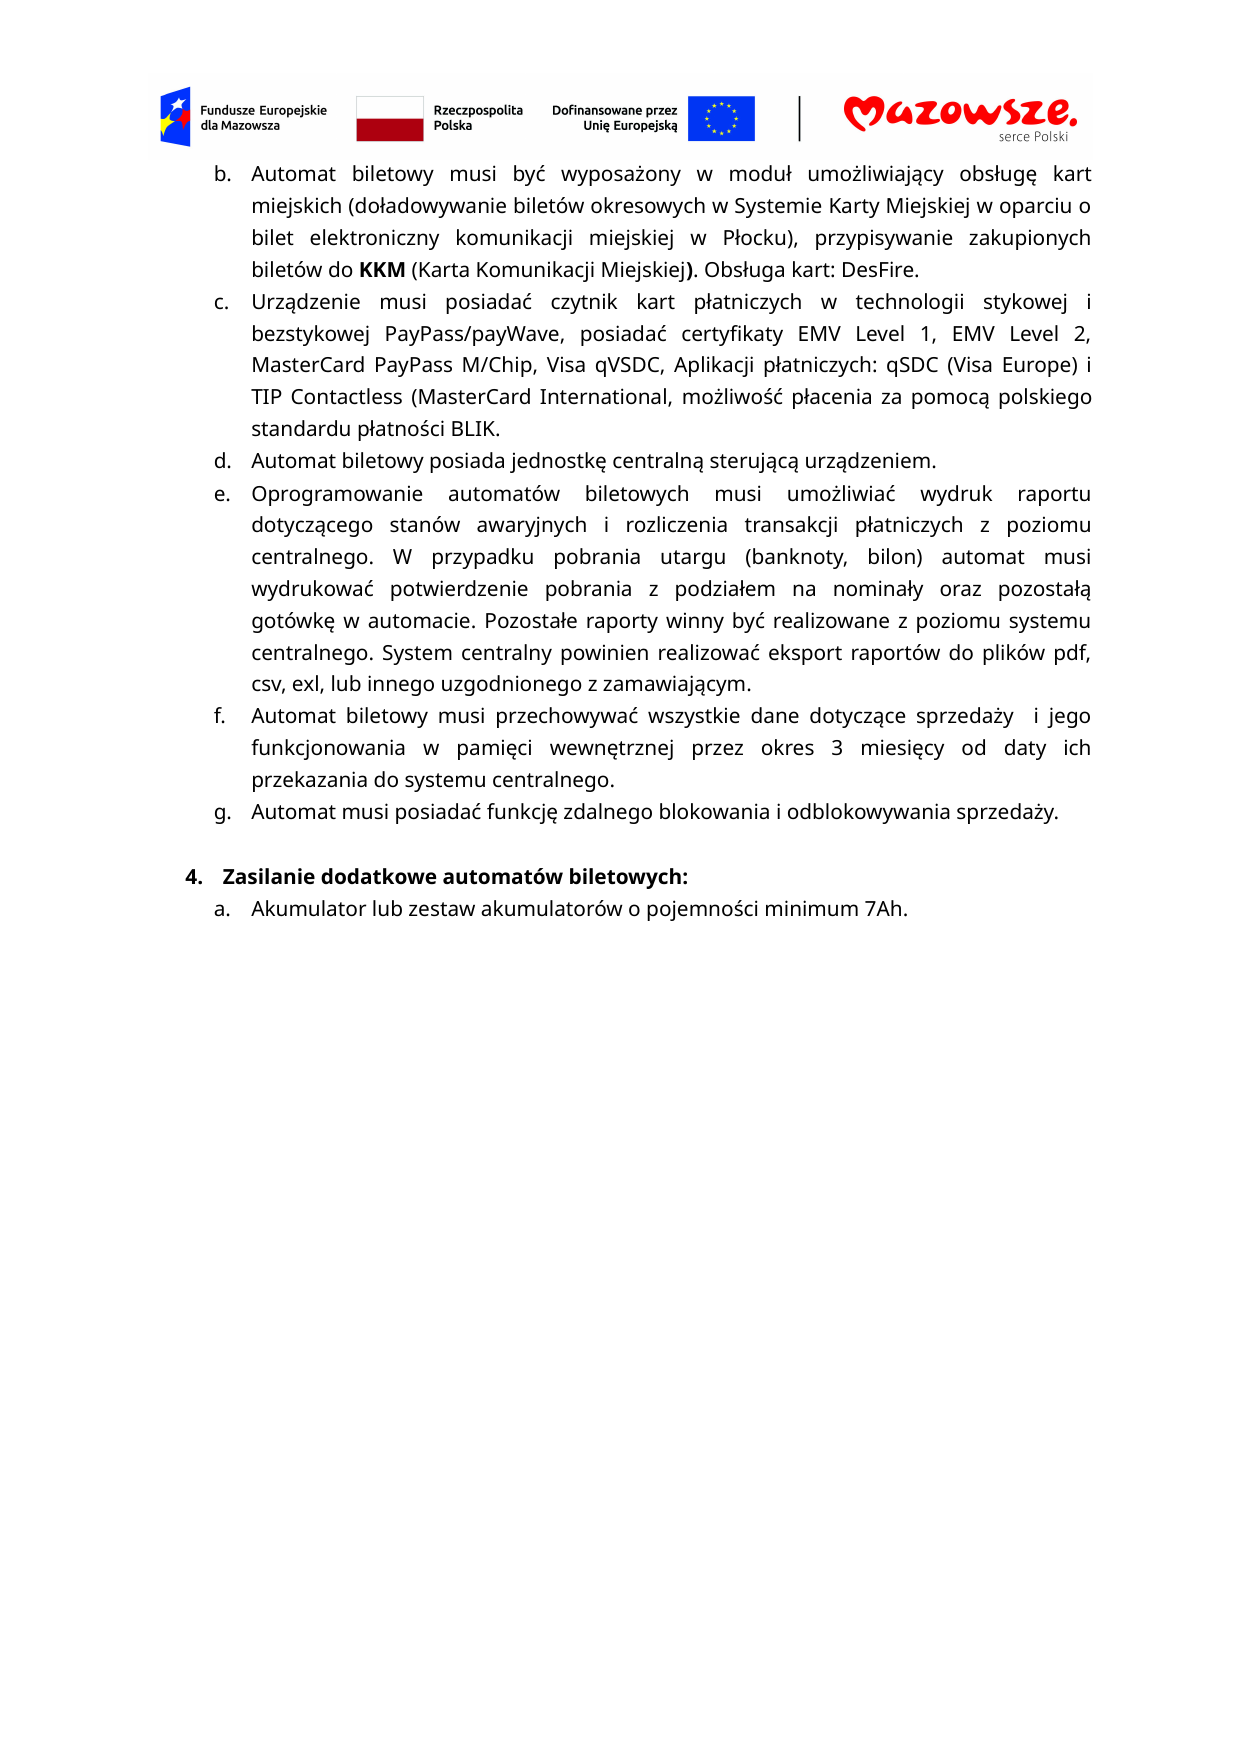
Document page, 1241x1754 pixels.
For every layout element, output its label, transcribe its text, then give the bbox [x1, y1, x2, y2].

list Oprogramowanie automatów biletowych musi umożliwiać wydruk raportu dotyczącego stanów awaryjnych i rozliczenia transakcji płatniczych z poziomu centralnego. W przypadku pobrania utargu (banknoty, bilon) automat musi wydrukować potwierdzenie pobrania z podziałem na nominały oraz pozostałą gotówkę w automacie. Pozostałe raporty winny być realizowane z poziomu systemu centralnego. System centralny powinien realizować eksport raportów do plików pdf, csv, exl, lub innego uzgodnionego z zamawiającym. [213, 479, 1093, 698]
list Automat biletowy musi przechowywać wszystkie dane dotyczące sprzedaży i jego funkcjonowania w pamięci wewnętrznej przez okres 3 miesięcy od daty ich przekazania do systemu centralnego. [213, 702, 1093, 794]
list Automat musi posiadać funkcję zdalnego blokowania i odblokowywania sprzedaży. [213, 797, 1093, 826]
picture [147, 73, 1093, 160]
list Akumulator lub zestaw akumulatorów o pojemności minimum 7Ah. [213, 894, 1093, 923]
list Urządzenie musi posiadać czytnik kart płatniczych w technologii stykowej i bezstykowej PayPass/payWave, posiadać certyfikaty EMV Level 1, EMV Level 2, MasterCard PayPass M/Chip, Visa qVSDC, Aplikacji płatniczych: qSDC (Visa Europe) i TIP Contactless (MasterCard International, możliwość płacenia za pomocą polskiego standardu płatności BLIK. [213, 287, 1093, 443]
list Zasilanie dodatkowe automatów biletowych: [185, 862, 1093, 891]
list Automat biletowy posiada jednostkę centralną sterującą urządzeniem. [213, 446, 1093, 475]
list Automat biletowy musi być wyposażony w moduł umożliwiający obsługę kart miejskich (doładowywanie biletów okresowych w Systemie Karty Miejskiej w oparciu o bilet elektroniczny komunikacji miejskiej w Płocku), przypisywanie zakupionych biletów do KKM (Karta Komunikacji Miejskiej). Obsługa kart: DesFire. [213, 160, 1093, 283]
